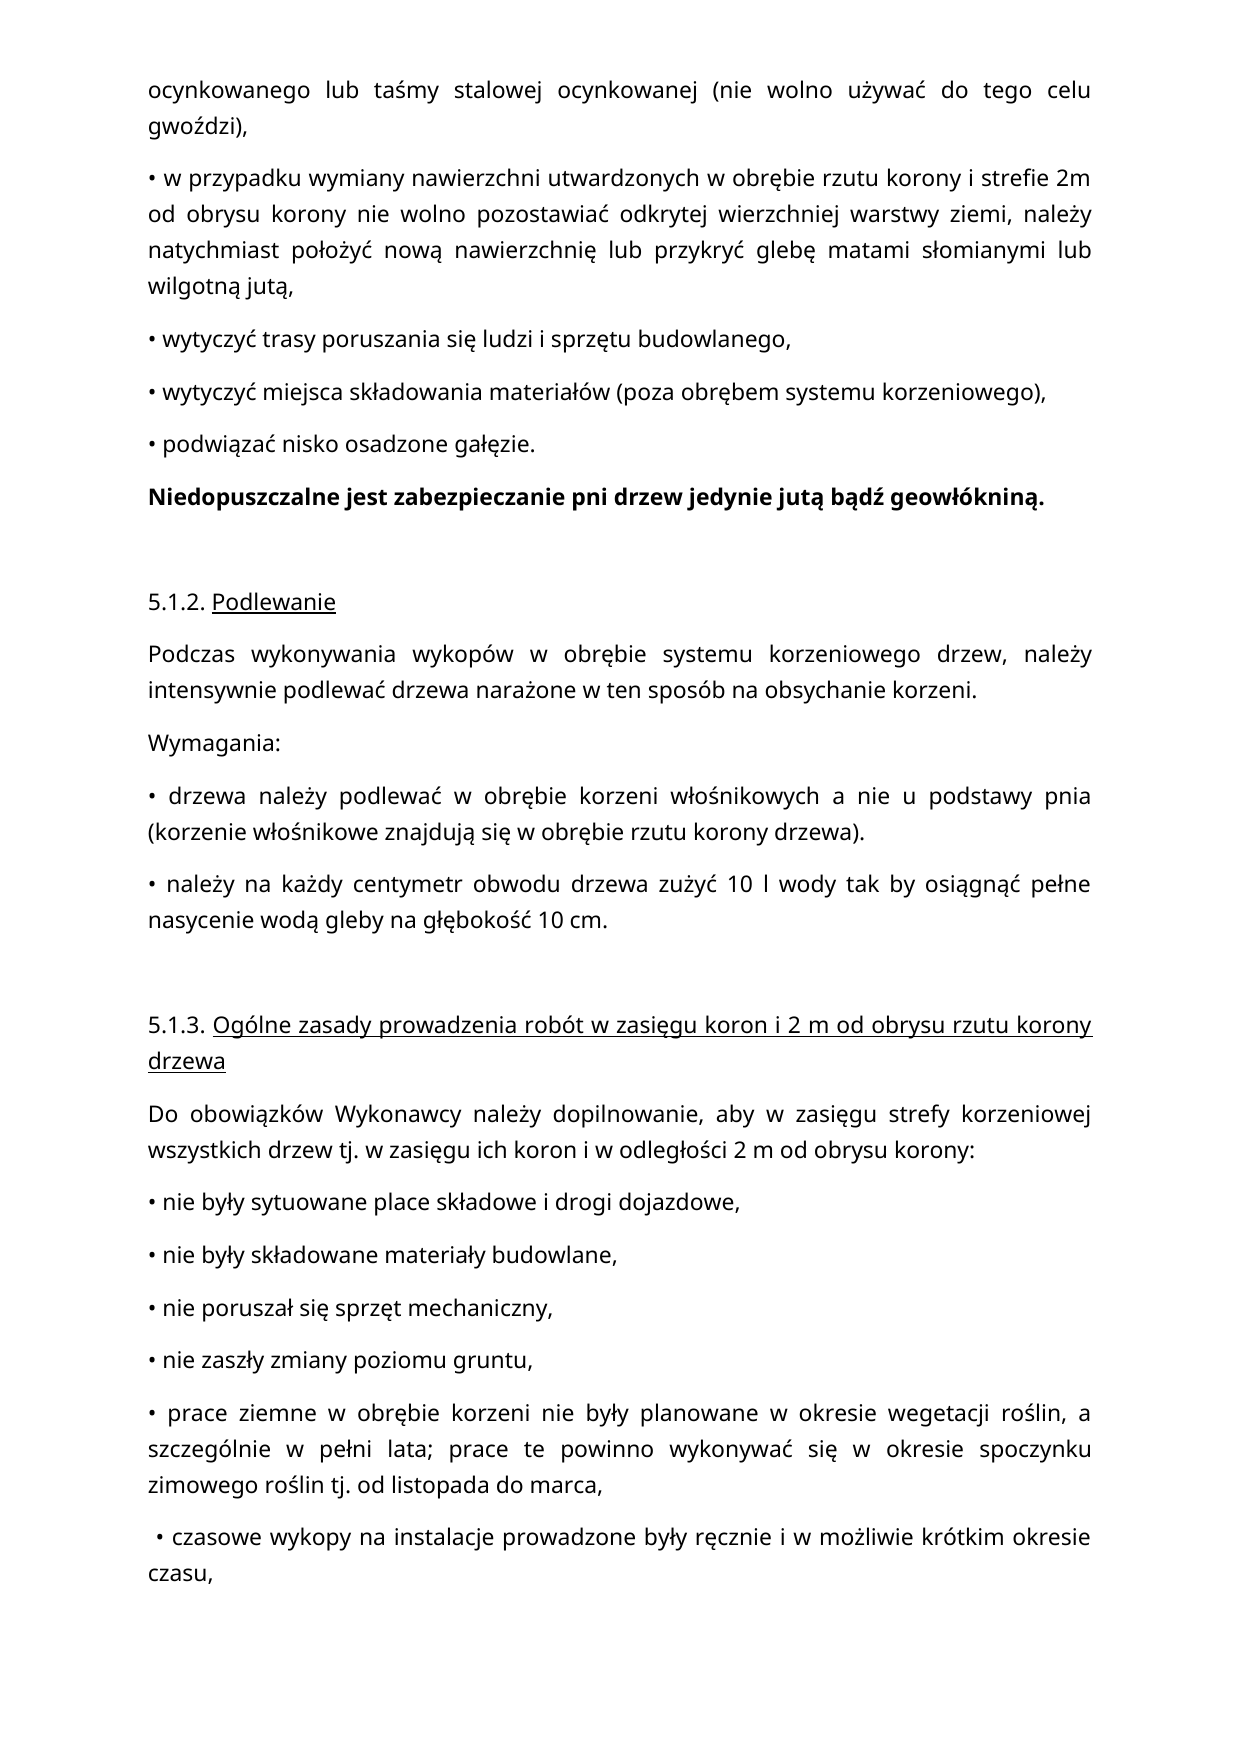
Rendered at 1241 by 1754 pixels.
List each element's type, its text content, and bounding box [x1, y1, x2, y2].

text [148, 74, 1093, 141]
text 5.1.2. Podlewanie [148, 586, 1093, 617]
text 5.1.3. Ogólne zasady prowadzenia robót w zasięgu koron i 2 m od obrysu rzutu korony drzewa [148, 1009, 1093, 1076]
text • nie były składowane materiały budowlane, [148, 1239, 1093, 1270]
text Niedopuszczalne jest zabezpieczanie pni drzew jedynie jutą bądź geowłókniną. [148, 481, 1093, 512]
text • podwiązać nisko osadzone gałęzie. [148, 428, 1093, 459]
text • wytyczyć trasy poruszania się ludzi i sprzętu budowlanego, [148, 323, 1093, 354]
text • czasowe wykopy na instalacje prowadzone były ręcznie i w możliwie krótkim okresie czasu, [148, 1521, 1093, 1588]
text Podczas wykonywania wykopów w obrębie systemu korzeniowego drzew, należy intensywnie podlewać drzewa narażone w ten sposób na obsychanie korzeni. [148, 638, 1093, 706]
text • wytyczyć miejsca składowania materiałów (poza obrębem systemu korzeniowego), [148, 375, 1093, 407]
text • nie zaszły zmiany poziomu gruntu, [148, 1344, 1093, 1375]
text • nie były sytuowane place składowe i drogi dojazdowe, [148, 1186, 1093, 1218]
text Do obowiązków Wykonawcy należy dopilnowanie, aby w zasięgu strefy korzeniowej wszystkich drzew tj. w zasięgu ich koron i w odległości 2 m od obrysu korony: [148, 1098, 1093, 1165]
text • nie poruszał się sprzęt mechaniczny, [148, 1292, 1093, 1323]
text • prace ziemne w obrębie korzeni nie były planowane w okresie wegetacji roślin, a szczególnie w pełni lata; prace te powinno wykonywać się w okresie spoczynku zimowego roślin tj. od listopada do marca, [148, 1397, 1093, 1500]
text Wymagania: [148, 727, 1093, 758]
text • w przypadku wymiany nawierzchni utwardzonych w obrębie rzutu korony i strefie 2m od obrysu korony nie wolno pozostawiać odkrytej wierzchniej warstwy ziemi, należy natychmiast położyć nową nawierzchnię lub przykryć glebę matami słomianymi lub wilgotną jutą, [148, 162, 1093, 301]
text • drzewa należy podlewać w obrębie korzeni włośnikowych a nie u podstawy pnia (korzenie włośnikowe znajdują się w obrębie rzutu korony drzewa). [148, 779, 1093, 847]
text • należy na każdy centymetr obwodu drzewa zużyć 10 l wody tak by osiągnąć pełne nasycenie wodą gleby na głębokość 10 cm. [148, 868, 1093, 935]
